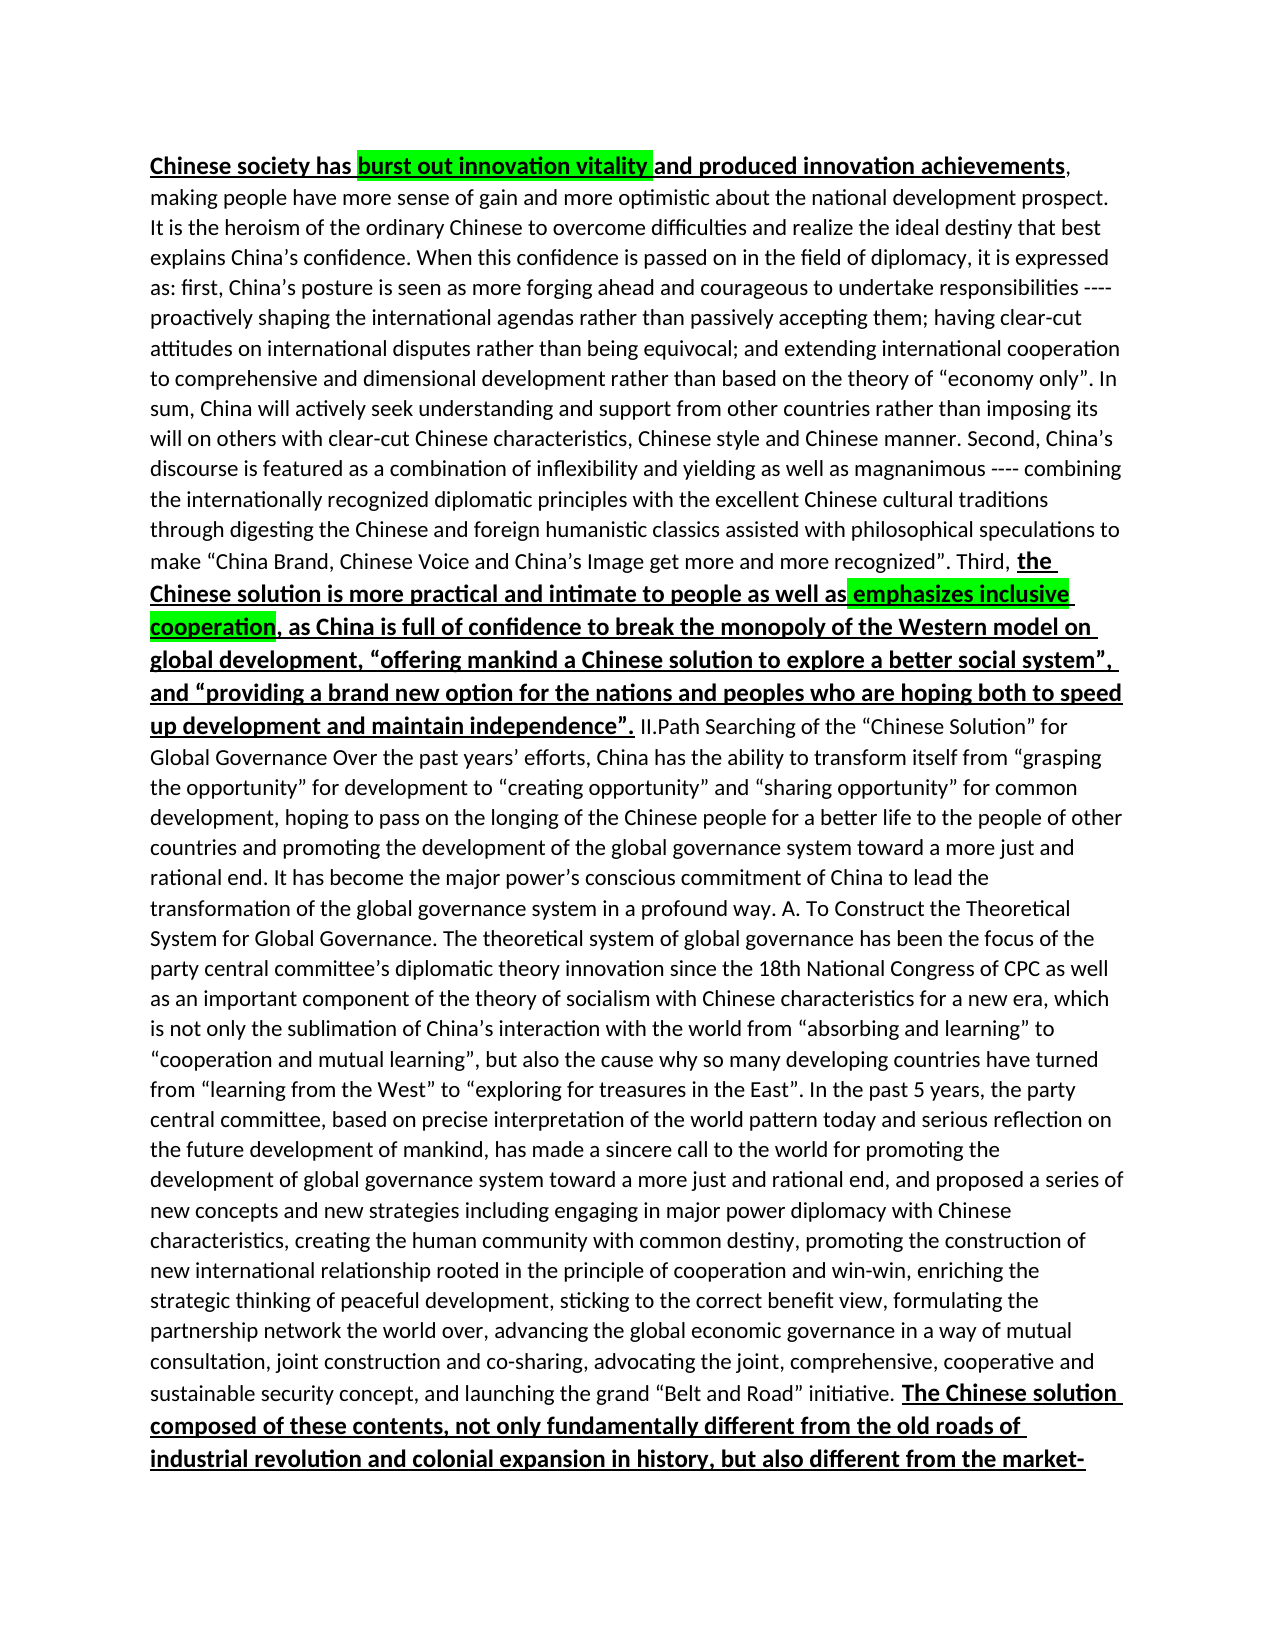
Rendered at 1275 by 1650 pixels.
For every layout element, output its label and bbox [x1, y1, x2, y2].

text [150, 150, 1125, 1474]
